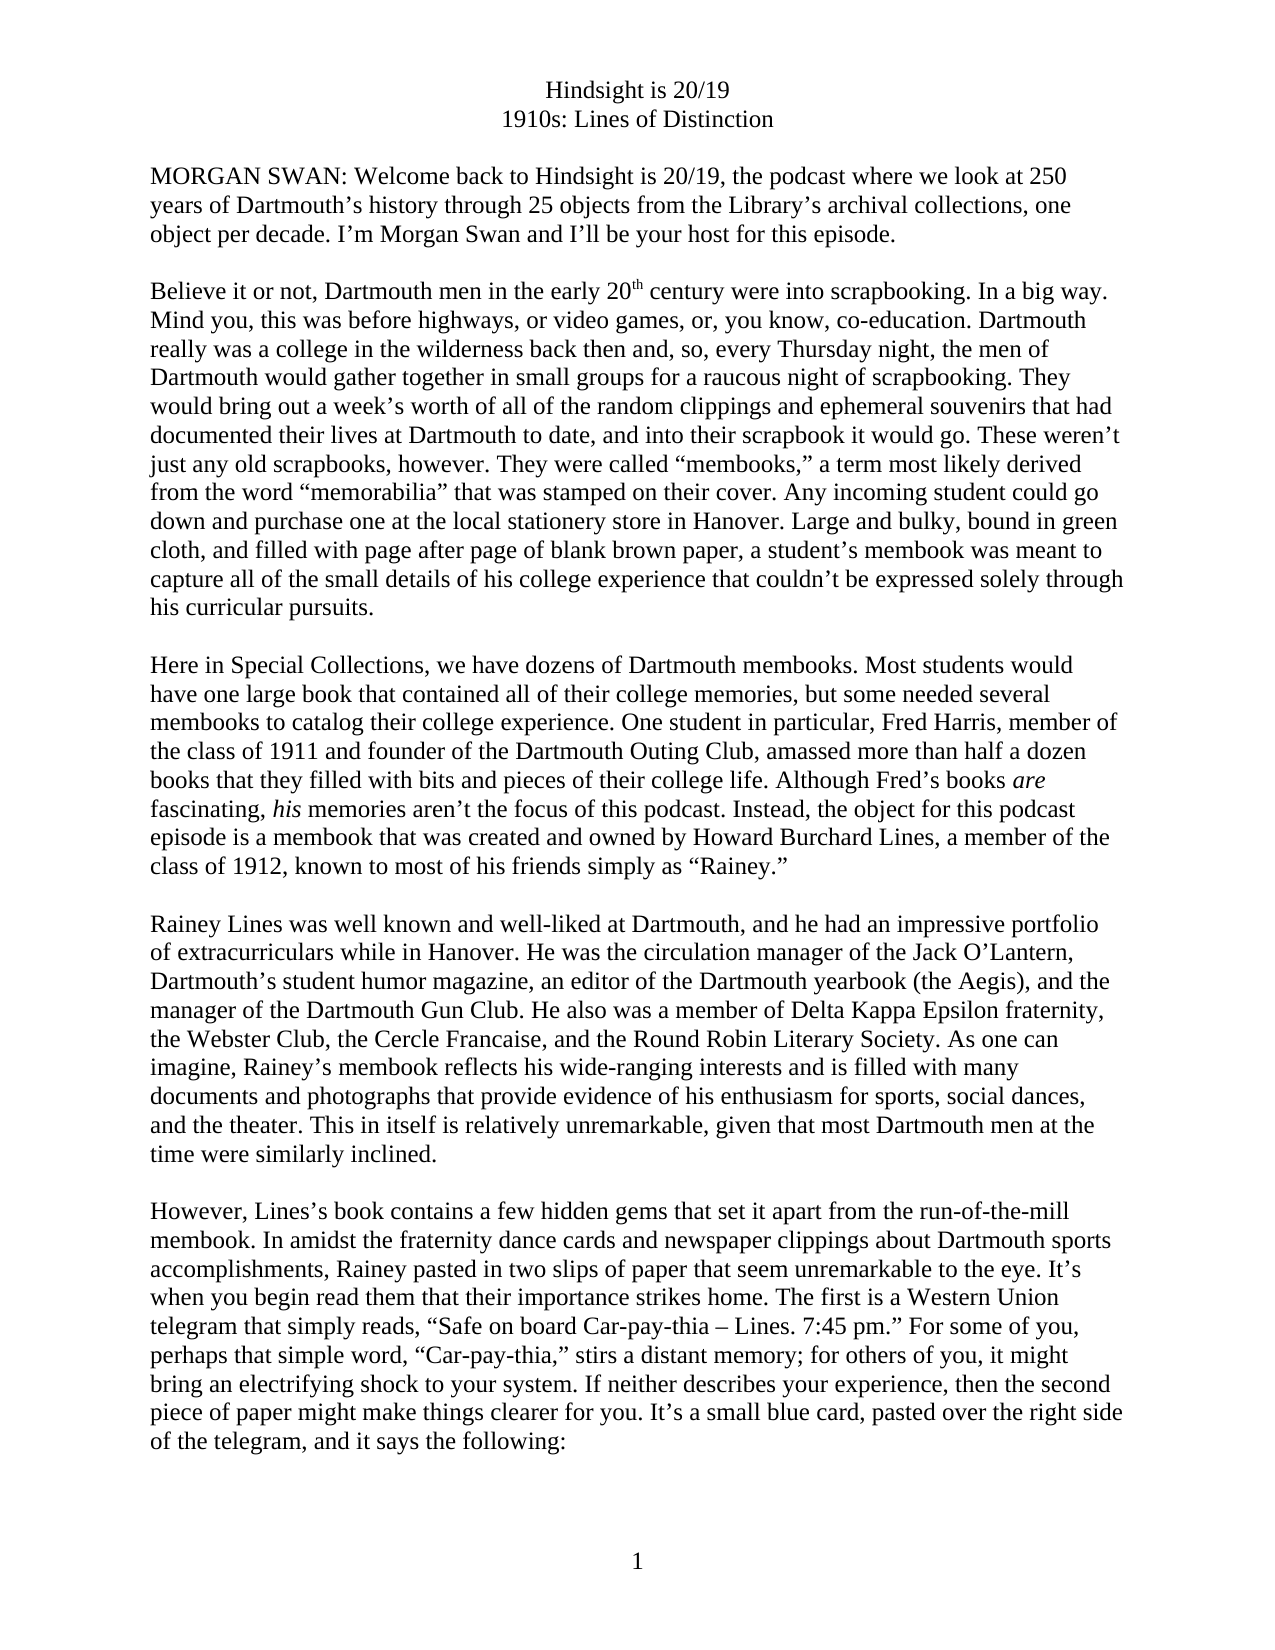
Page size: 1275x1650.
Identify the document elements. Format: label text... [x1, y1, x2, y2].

text MORGAN SWAN: Welcome back to Hindsight is 20/19, the podcast where we look at 250 years of Dartmouth’s history through 25 objects from the Library’s archival collections, one object per decade. I’m Morgan Swan and I’ll be your host for this episode. [150, 161, 1125, 247]
text However, Lines’s book contains a few hidden gems that set it apart from the run-of-the-mill membook. In amidst the fraternity dance cards and newspaper clippings about Dartmouth sports accomplishments, Rainey pasted in two slips of paper that seem unremarkable to the eye. It’s when you begin read them that their importance strikes home. The first is a Western Union telegram that simply reads, “Safe on board Car-pay-thia – Lines. 7:45 pm.” For some of you, perhaps that simple word, “Car-pay-thia,” stirs a distant memory; for others of you, it might bring an electrifying shock to your system. If neither describes your experience, then the second piece of paper might make things clearer for you. It’s a small blue card, pasted over the right side of the telegram, and it says the following: [150, 1196, 1125, 1455]
text Rainey Lines was well known and well-liked at Dartmouth, and he had an impressive portfolio of extracurriculars while in Hanover. He was the circulation manager of the Jack O’Lantern, Dartmouth’s student humor magazine, an editor of the Dartmouth yearbook (the Aegis), and the manager of the Dartmouth Gun Club. He also was a member of Delta Kappa Epsilon fraternity, the Webster Club, the Cercle Francaise, and the Round Robin Literary Society. As one can imagine, Rainey’s membook reflects his wide-ranging interests and is filled with many documents and photographs that provide evidence of his enthusiasm for sports, social dances, and the theater. This in itself is relatively unremarkable, given that most Dartmouth men at the time were similarly inclined. [150, 909, 1125, 1167]
text Here in Special Collections, we have dozens of Dartmouth membooks. Most students would have one large book that contained all of their college memories, but some needed several membooks to catalog their college experience. One student in particular, Fred Harris, member of the class of 1911 and founder of the Dartmouth Outing Club, amassed more than half a dozen books that they filled with bits and pieces of their college life. Although Fred’s books are fascinating, his memories aren’t the focus of this podcast. Instead, the object for this podcast episode is a membook that was created and owned by Howard Burchard Lines, a member of the class of 1912, known to most of his friends simply as “Rainey.” [150, 650, 1125, 880]
text Believe it or not, Dartmouth men in the early 20th century were into scrapbooking. In a big way. Mind you, this was before highways, or video games, or, you know, co-education. Dartmouth really was a college in the wilderness back then and, so, every Thursday night, the men of Dartmouth would gather together in small groups for a raucous night of scrapbooking. They would bring out a week’s worth of all of the random clippings and ephemeral souvenirs that had documented their lives at Dartmouth to date, and into their scrapbook it would go. These weren’t just any old scrapbooks, however. They were called “membooks,” a term most likely derived from the word “memorabilia” that was stamped on their cover. Any incoming student could go down and purchase one at the local stationery store in Hanover. Large and bulky, bound in green cloth, and filled with page after page of blank brown paper, a student’s membook was meant to capture all of the small details of his college experience that couldn’t be expressed solely through his curricular pursuits. [150, 276, 1125, 621]
